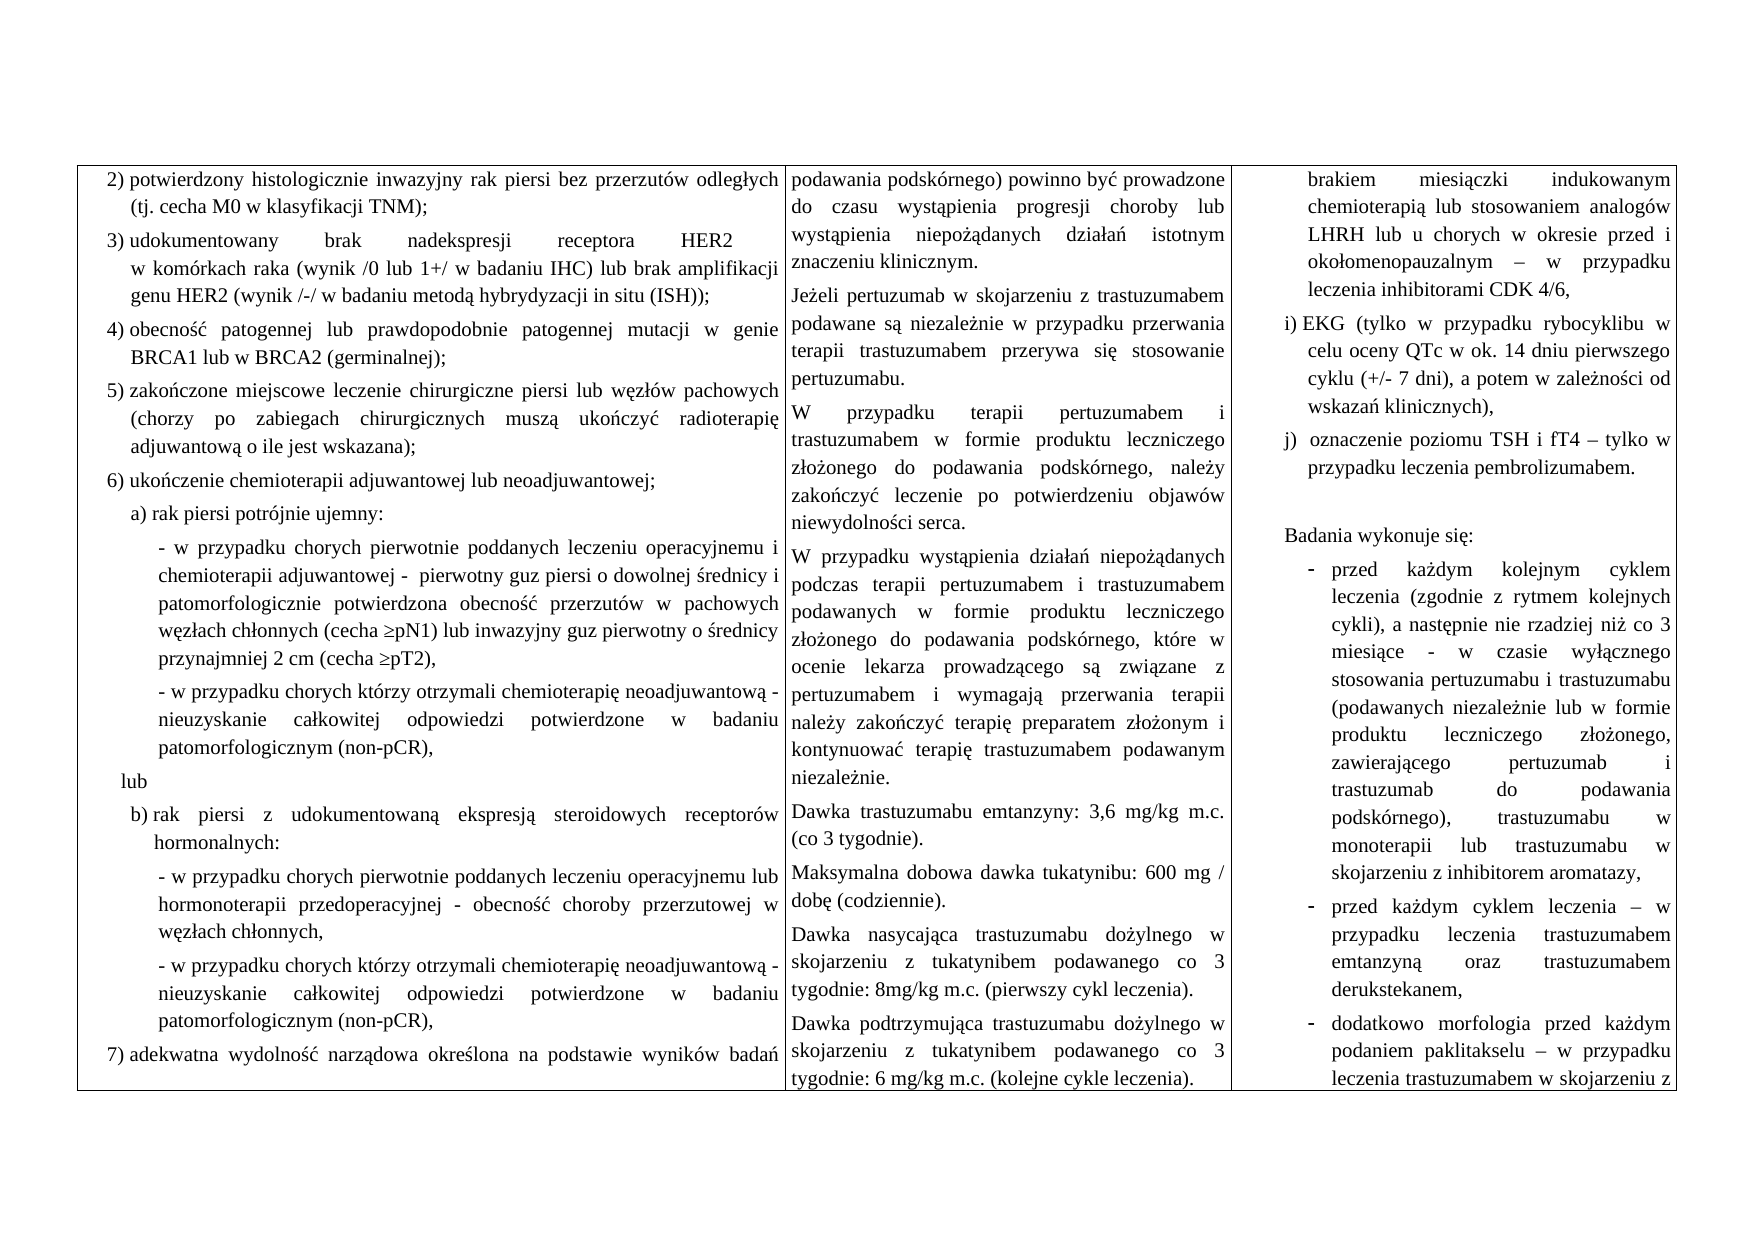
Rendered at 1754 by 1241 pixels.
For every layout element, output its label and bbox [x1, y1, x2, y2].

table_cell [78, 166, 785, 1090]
table_cell [786, 166, 1231, 1090]
table_cell [1232, 166, 1676, 1090]
